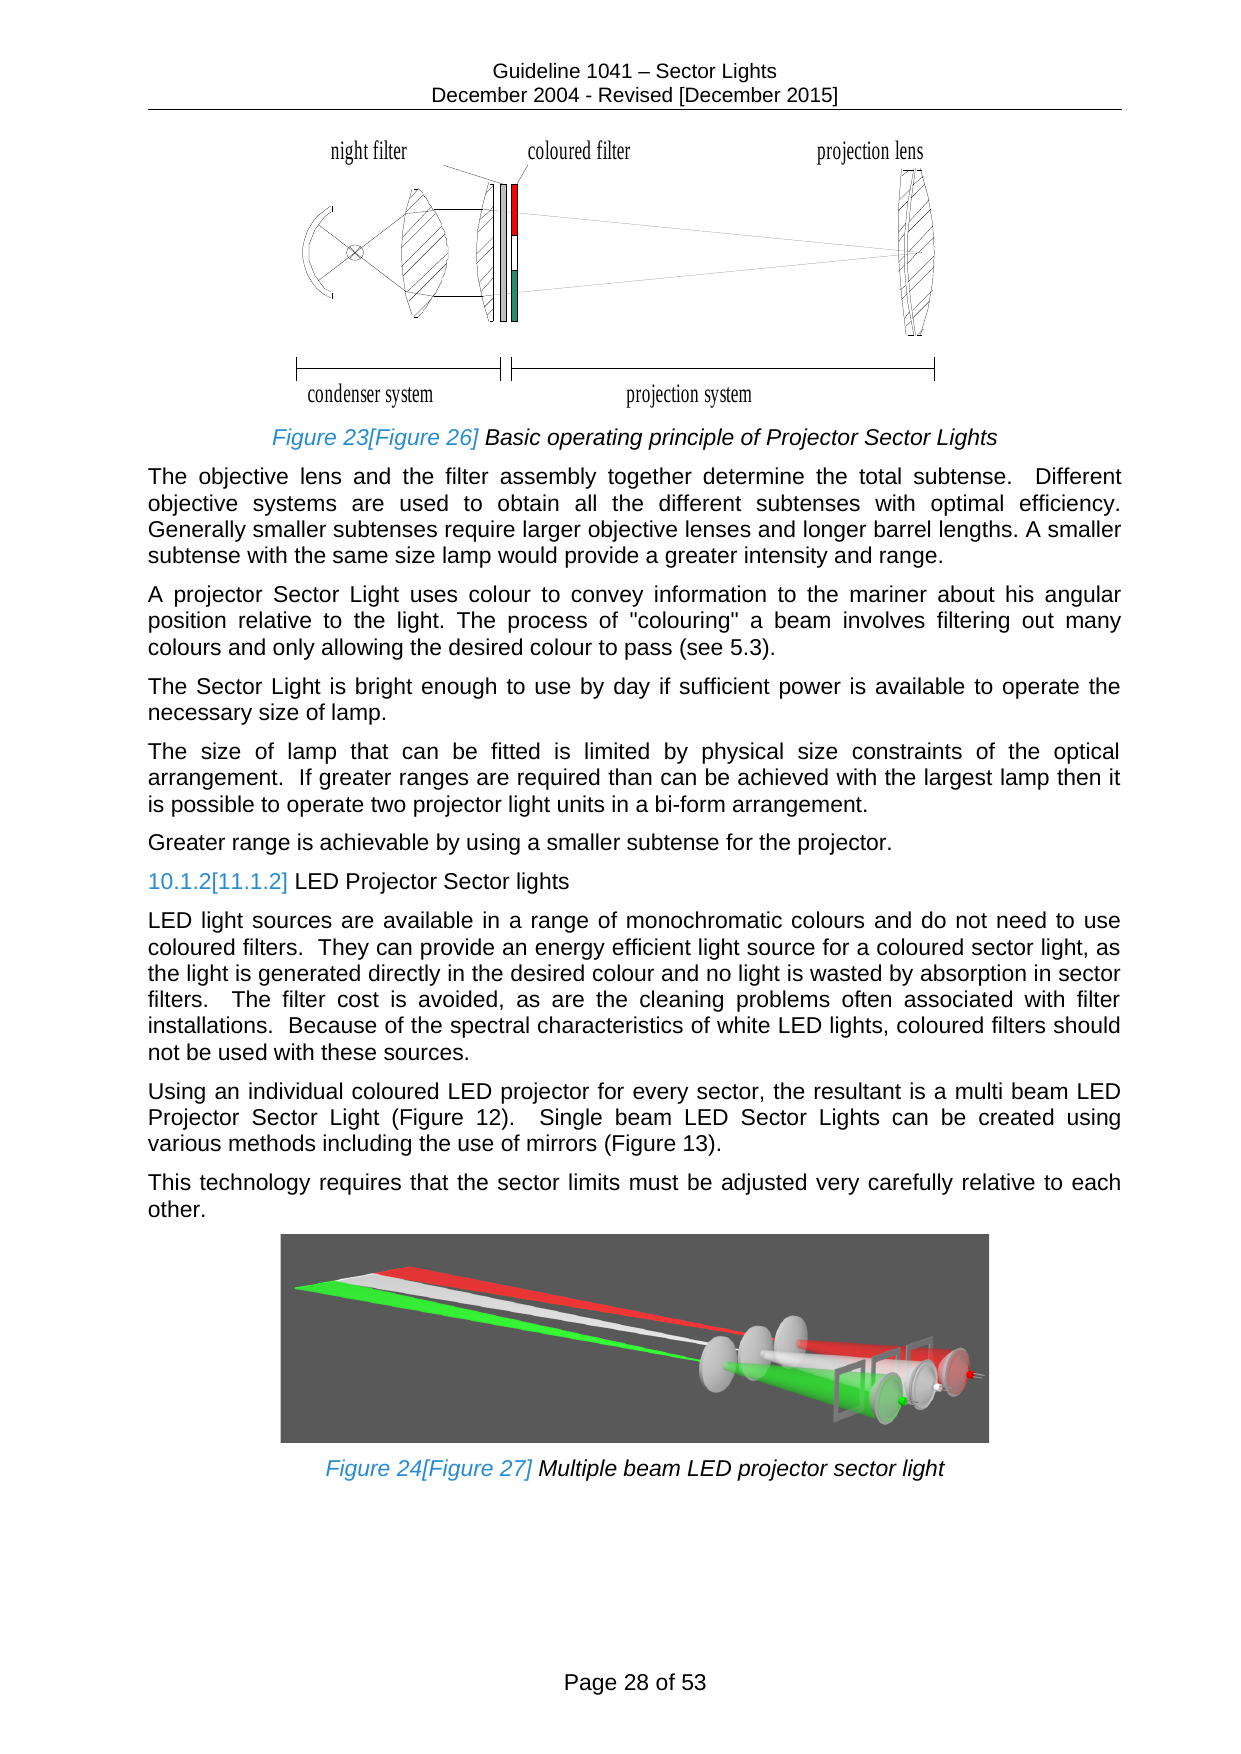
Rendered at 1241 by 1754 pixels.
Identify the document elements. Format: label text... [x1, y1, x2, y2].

text Using an individual coloured LED projector for every sector, the resultant is a multi beam LED Projector Sector Light (Figure 12). Single beam LED Sector Lights can be created using various methods including the use of mirrors (Figure 13). [148, 1078, 1122, 1157]
text Basic operating principle of Projector Sector Lights [148, 424, 1122, 451]
text This technology requires that the sector limits must be adjusted very carefully relative to each other. [148, 1169, 1122, 1222]
text The objective lens and the filter assembly together determine the total subtense. Different objective systems are used to obtain all the different subtenses with optimal efficiency. Generally smaller subtenses require larger objective lenses and longer barrel lengths. A smaller subtense with the same size lamp would provide a greater intensity and range. [148, 463, 1122, 568]
text A projector Sector Light uses colour to convey information to the mariner about his angular position relative to the light. The process of "colouring" a beam involves filtering out many colours and only allowing the desired colour to pass (see 5.3). [148, 581, 1122, 660]
subtitle LED Projector Sector lights [148, 868, 1122, 894]
text Multiple beam LED projector sector light [148, 1455, 1122, 1482]
text Greater range is achievable by using a smaller subtense for the projector. [148, 829, 1122, 856]
text The size of lamp that can be fitted is limited by physical size constraints of the optical arrangement. If greater ranges are required than can be achieved with the largest lamp then it is possible to operate two projector light units in a bi-form arrangement. [148, 738, 1122, 817]
picture [280, 1234, 990, 1443]
text The Sector Light is bright enough to use by day if sufficient power is available to operate the necessary size of lamp. [148, 673, 1122, 725]
text LED light sources are available in a range of monochromatic colours and do not need to use coloured filters. They can provide an energy efficient light source for a coloured sector light, as the light is generated directly in the desired colour and no light is wasted by absorption in sector filters. The filter cost is avoided, as are the cleaning problems often associated with filter installations. Because of the spectral characteristics of white LED lights, coloured filters should not be used with these sources. [148, 907, 1122, 1065]
